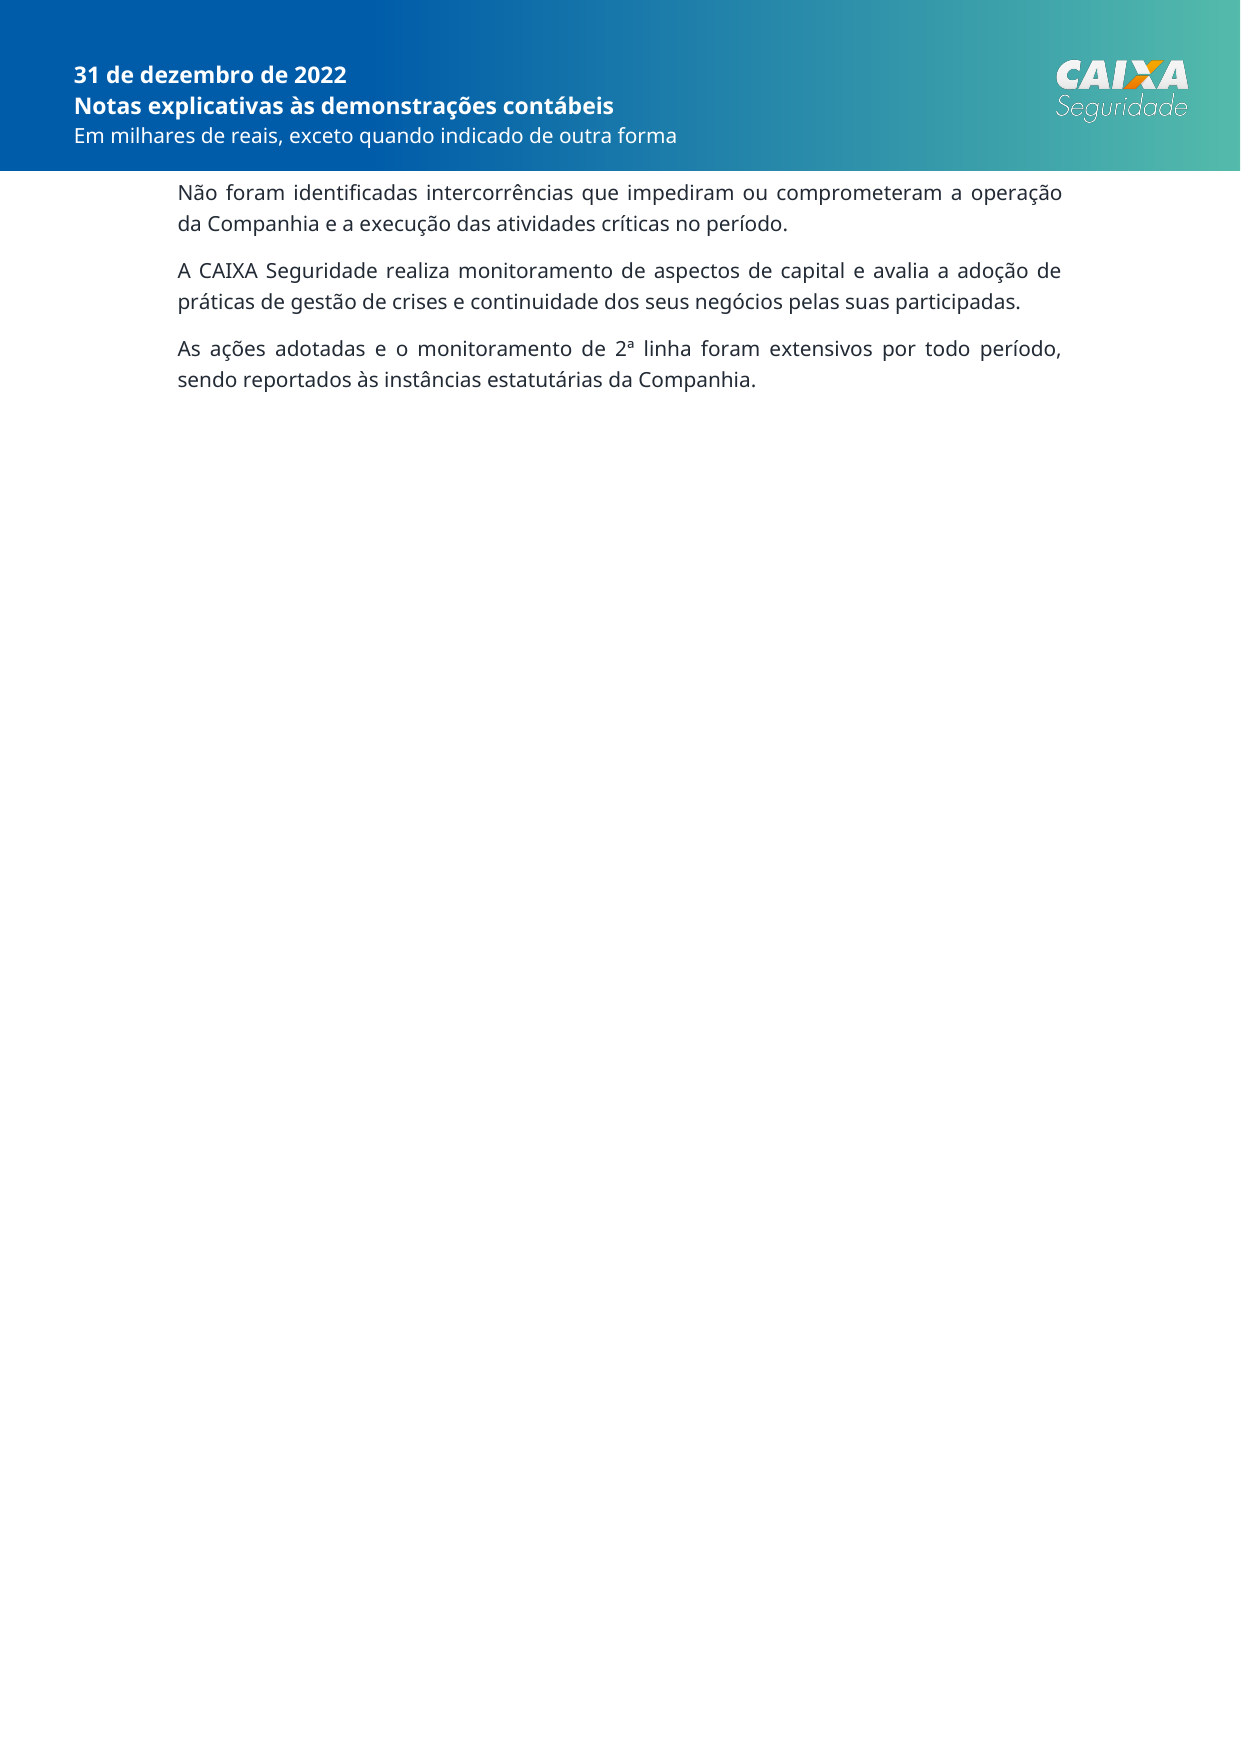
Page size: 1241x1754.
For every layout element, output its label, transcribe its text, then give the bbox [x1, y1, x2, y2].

text As ações adotadas e o monitoramento de 2ª linha foram extensivos por todo período, sendo reportados às instâncias estatutárias da Companhia. [177, 334, 1063, 393]
text Não foram identificadas intercorrências que impediram ou comprometeram a operação da Companhia e a execução das atividades críticas no período. [177, 178, 1063, 237]
text A CAIXA Seguridade realiza monitoramento de aspectos de capital e avalia a adoção de práticas de gestão de crises e continuidade dos seus negócios pelas suas participadas. [177, 256, 1063, 315]
picture [1054, 59, 1190, 124]
